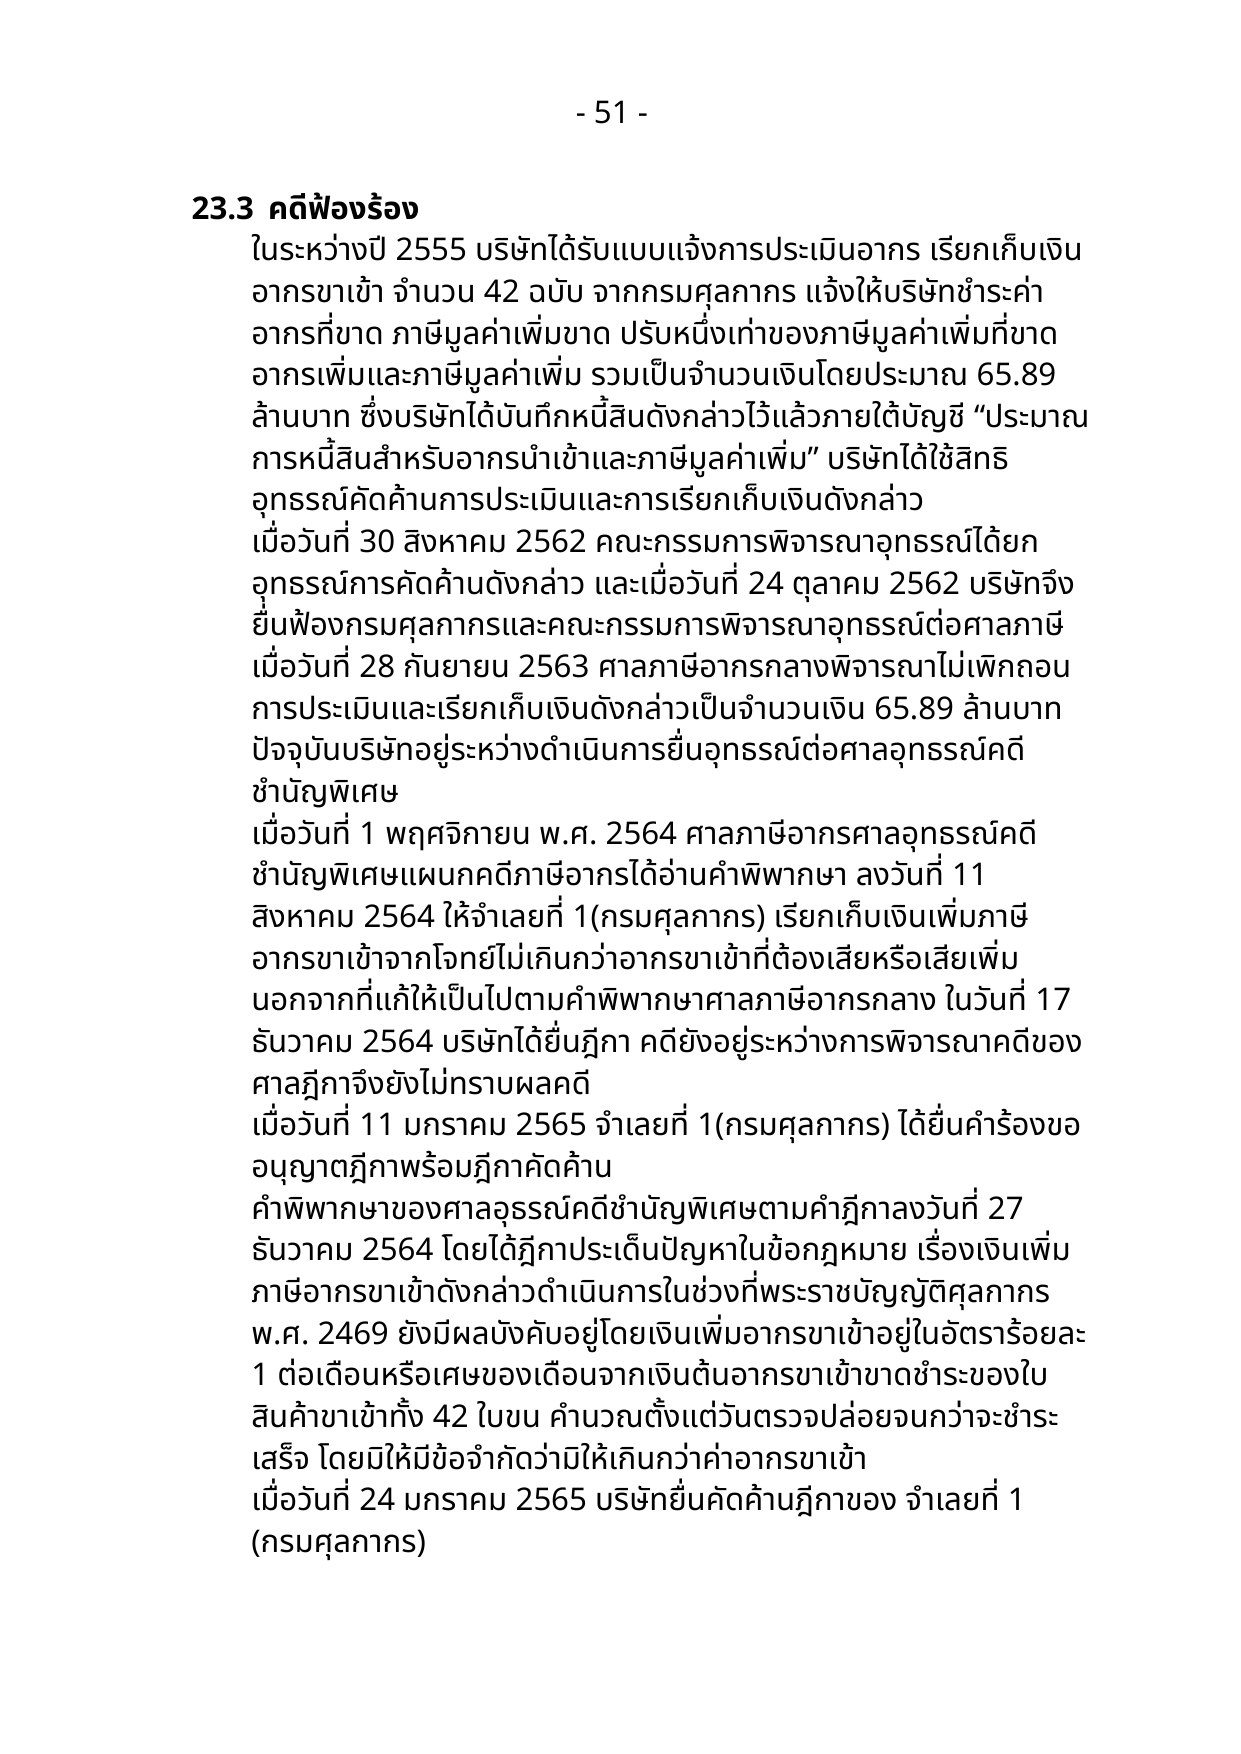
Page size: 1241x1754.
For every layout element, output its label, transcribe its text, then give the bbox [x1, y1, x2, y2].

list คดีฟ้องร้อง [191, 186, 1090, 227]
text เมื่อวันที่ 11 มกราคม 2565 จำเลยที่ 1(กรมศุลกากร) ได้ยื่นคำร้องขออนุญาตฎีกาพร้อมฎีกาคัดค้าน คำพิพากษาของศาลอุธรณ์คดีชำนัญพิเศษตามคำฎีกาลงวันที่ 27 ธันวาคม 2564 โดยได้ฎีกาประเด็นปัญหาในข้อกฎหมาย เรื่องเงินเพิ่มภาษีอากรขาเข้าดังกล่าวดำเนินการในช่วงที่พระราชบัญญัติศุลกากร [251, 1102, 1090, 1311]
text พ.ศ. 2469 ยังมีผลบังคับอยู่โดยเงินเพิ่มอากรขาเข้าอยู่ในอัตราร้อยละ 1 ต่อเดือนหรือเศษของเดือนจากเงินต้นอากรขาเข้าขาดชำระของใบสินค้าขาเข้าทั้ง 42 ใบขน คำนวณตั้งแต่วันตรวจปล่อยจนกว่าจะชำระเสร็จ โดยมิให้มีข้อจำกัดว่ามิให้เกินกว่าค่าอากรขาเข้า [251, 1311, 1090, 1477]
text เมื่อวันที่ 28 กันยายน 2563 ศาลภาษีอากรกลางพิจารณาไม่เพิกถอนการประเมินและเรียกเก็บเงินดังกล่าวเป็นจำนวนเงิน 65.89 ล้านบาท ปัจจุบันบริษัทอยู่ระหว่างดำเนินการยื่นอุทธรณ์ต่อศาลอุทธรณ์คดีชำนัญพิเศษ [251, 644, 1090, 811]
text เมื่อวันที่ 24 มกราคม 2565 บริษัทยื่นคัดค้านฎีกาของ จำเลยที่ 1 (กรมศุลกากร) [251, 1477, 1090, 1561]
text เมื่อวันที่ 30 สิงหาคม 2562 คณะกรรมการพิจารณาอุทธรณ์ได้ยกอุทธรณ์การคัดค้านดังกล่าว และเมื่อวันที่ 24 ตุลาคม 2562 บริษัทจึงยื่นฟ้องกรมศุลกากรและคณะกรรมการพิจารณาอุทธรณ์ต่อศาลภาษี [251, 519, 1090, 644]
text เมื่อวันที่ 1 พฤศจิกายน พ.ศ. 2564 ศาลภาษีอากรศาลอุทธรณ์คดีชำนัญพิเศษแผนกคดีภาษีอากรได้อ่านคำพิพากษา ลงวันที่ 11 สิงหาคม 2564 ให้จำเลยที่ 1(กรมศุลกากร) เรียกเก็บเงินเพิ่มภาษีอากรขาเข้าจากโจทย์ไม่เกินกว่าอากรขาเข้าที่ต้องเสียหรือเสียเพิ่ม นอกจากที่แก้ให้เป็นไปตามคำพิพากษาศาลภาษีอากรกลาง ในวันที่ 17 ธันวาคม 2564 บริษัทได้ยื่นฎีกา คดียังอยู่ระหว่างการพิจารณาคดีของศาลฎีกาจึงยังไม่ทราบผลคดี [251, 811, 1090, 1102]
text ในระหว่างปี 2555 บริษัทได้รับแบบแจ้งการประเมินอากร เรียกเก็บเงินอากรขาเข้า จำนวน 42 ฉบับ จากกรมศุลกากร แจ้งให้บริษัทชำระค่าอากรที่ขาด ภาษีมูลค่าเพิ่มขาด ปรับหนึ่งเท่าของภาษีมูลค่าเพิ่มที่ขาด อากรเพิ่มและภาษีมูลค่าเพิ่ม รวมเป็นจำนวนเงินโดยประมาณ 65.89 ล้านบาท ซึ่งบริษัทได้บันทึกหนี้สินดังกล่าวไว้แล้วภายใต้บัญชี “ประมาณการหนี้สินสำหรับอากรนำเข้าและภาษีมูลค่าเพิ่ม” บริษัทได้ใช้สิทธิอุทธรณ์คัดค้านการประเมินและการเรียกเก็บเงินดังกล่าว [251, 227, 1090, 519]
